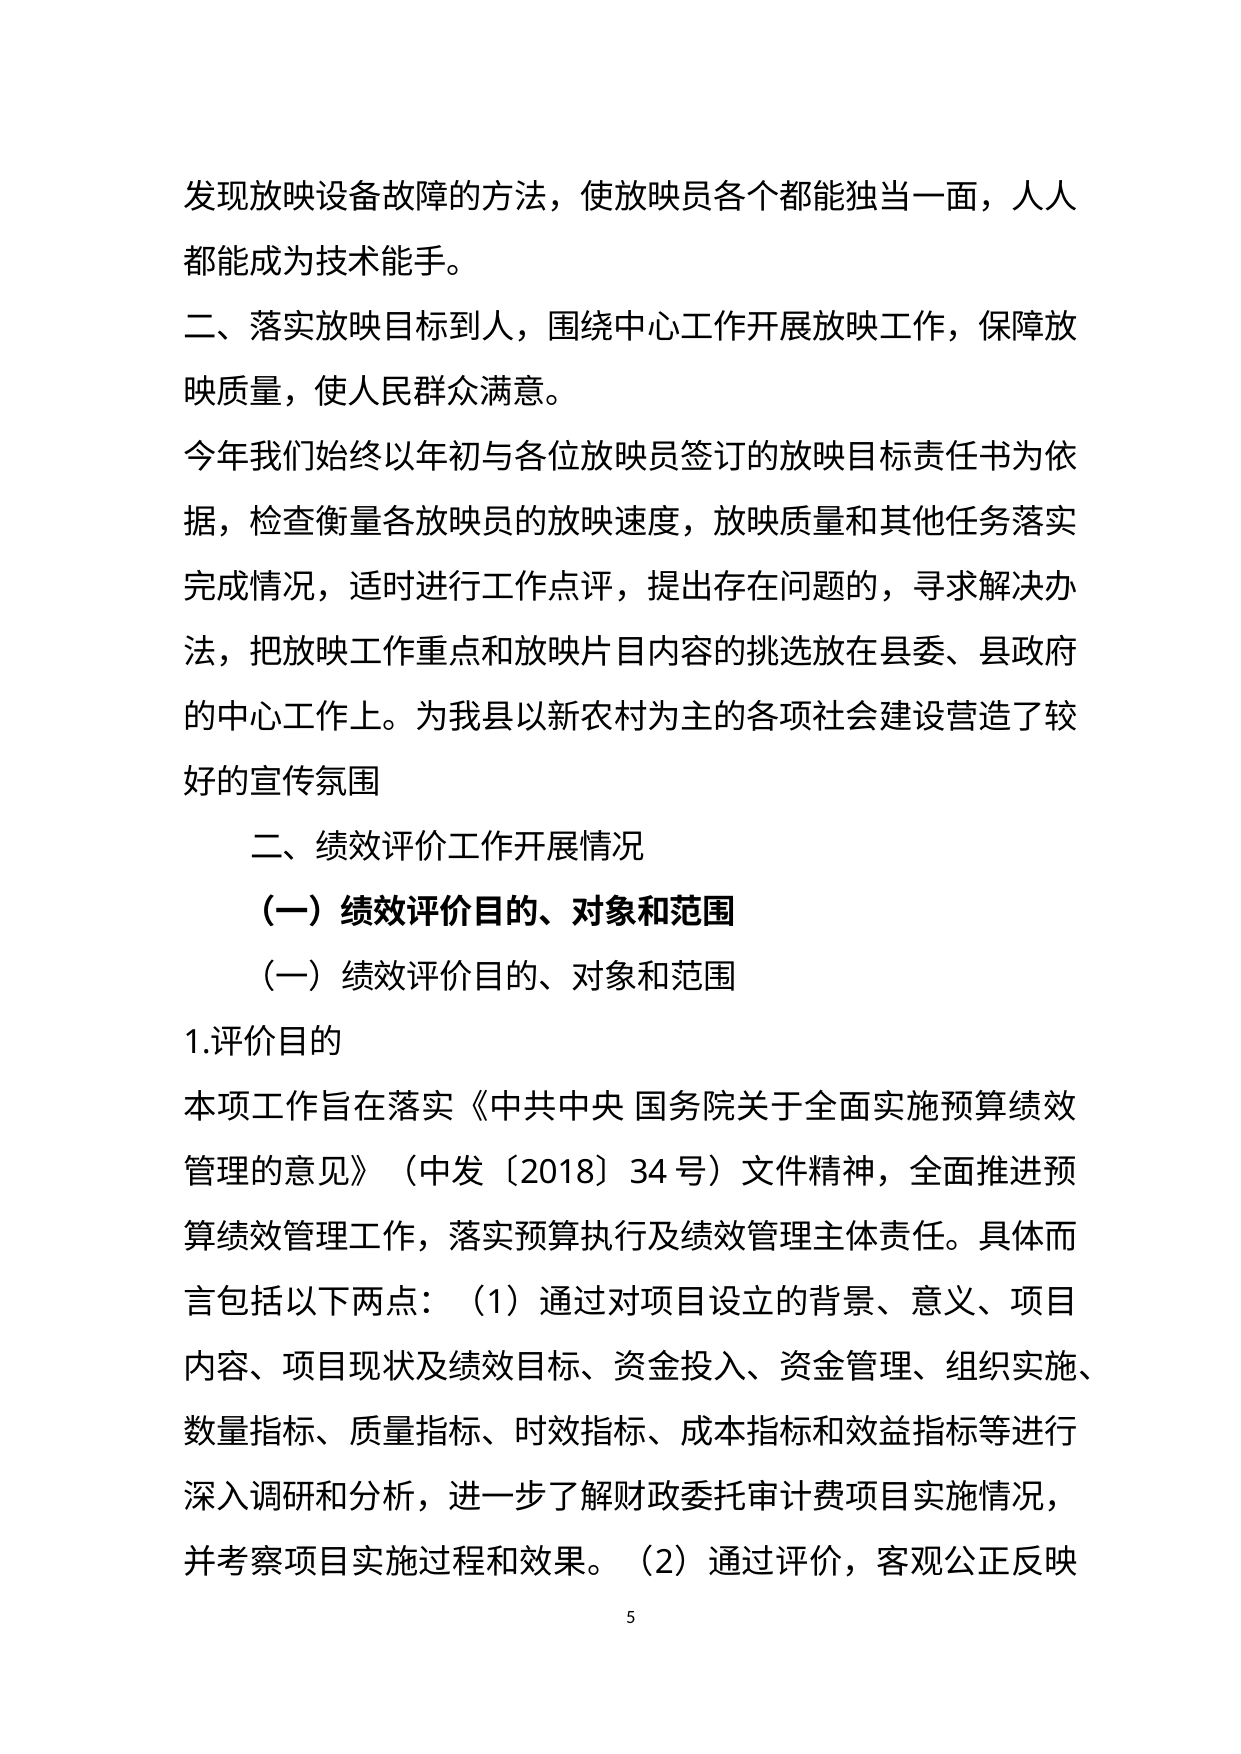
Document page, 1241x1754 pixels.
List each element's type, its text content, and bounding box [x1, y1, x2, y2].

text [183, 942, 1078, 1592]
text 二、绩效评价工作开展情况 [183, 812, 1078, 877]
text （一）绩效评价目的、对象和范围 [183, 877, 1078, 942]
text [183, 162, 1078, 812]
